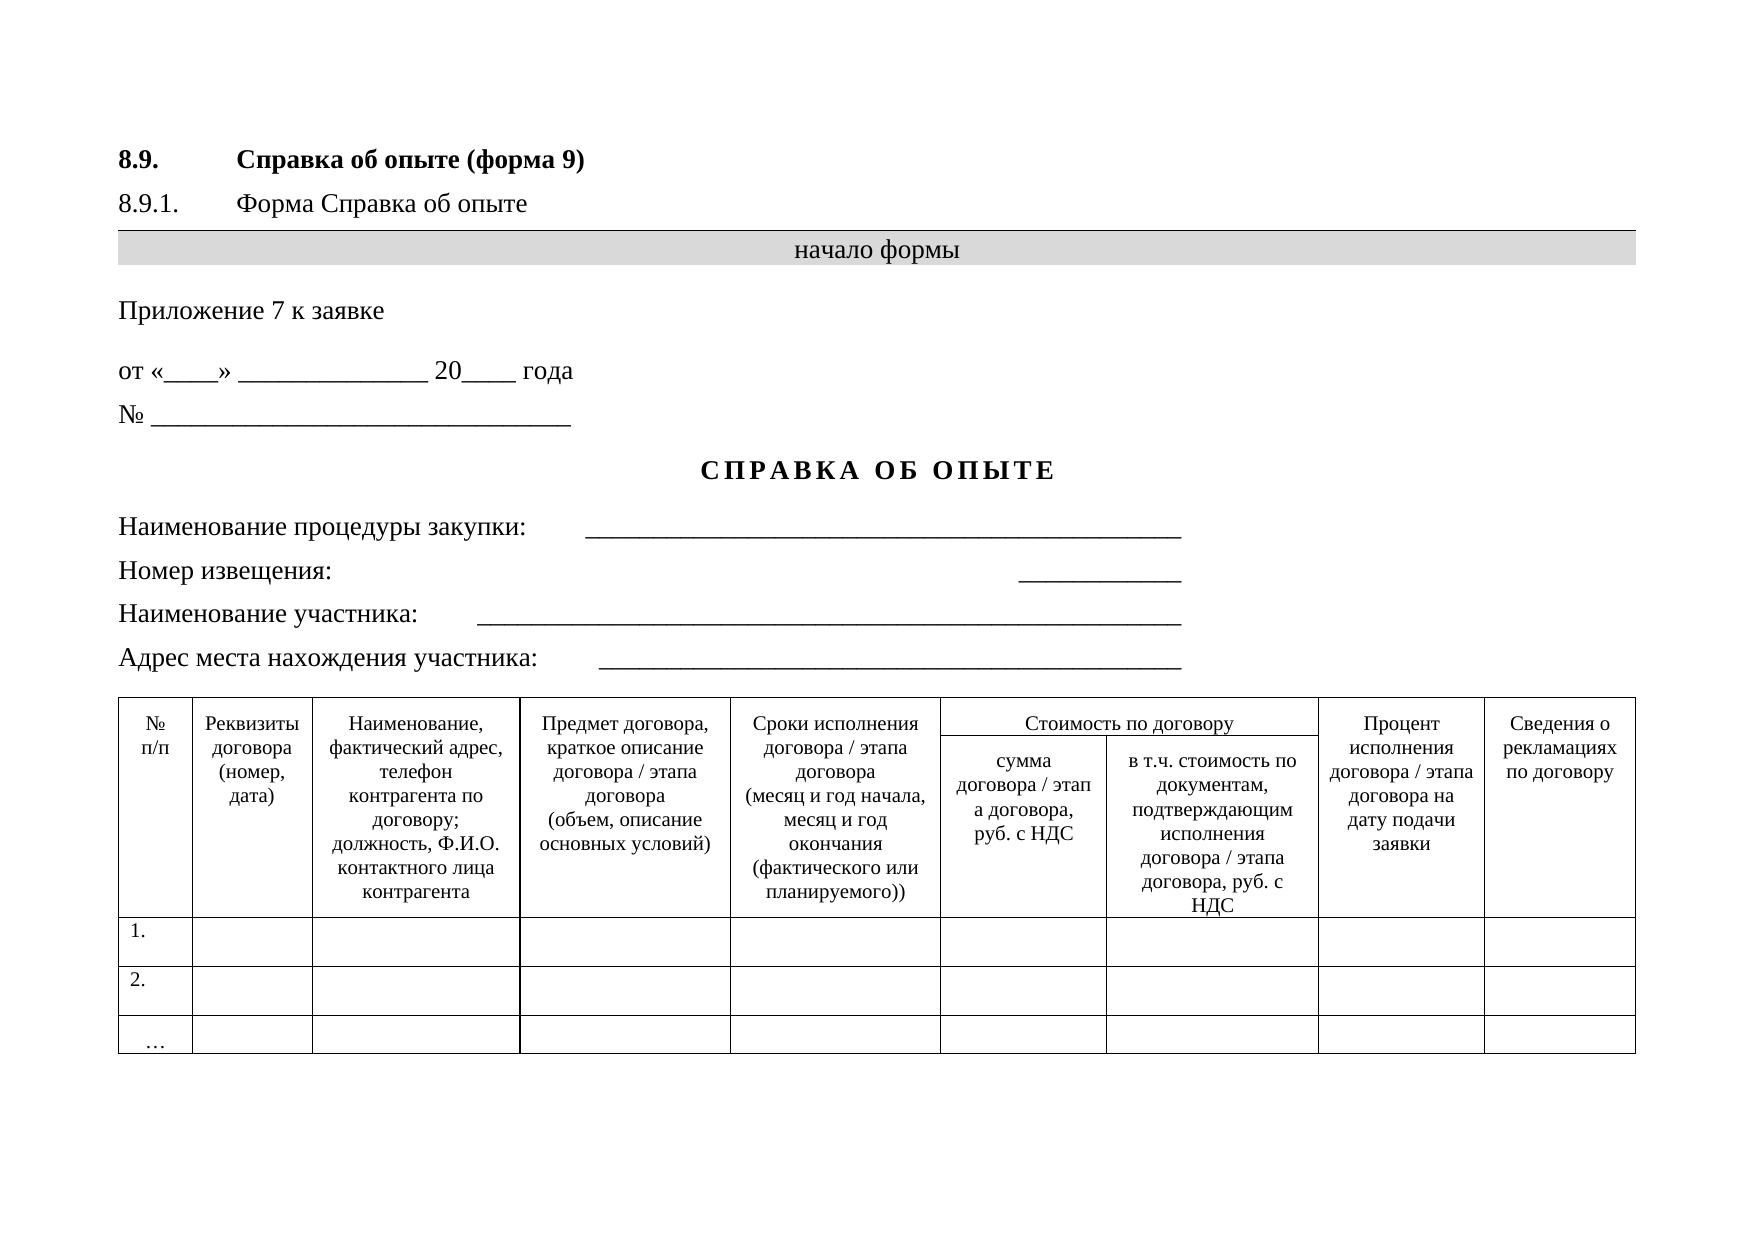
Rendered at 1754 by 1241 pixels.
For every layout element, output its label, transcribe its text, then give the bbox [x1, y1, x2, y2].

table_header Сроки исполнения договора / этапа договора (месяц и год начала, месяц и год окончания (фактического или планируемого)) [731, 698, 940, 917]
table_header Стоимость по договору [941, 698, 1318, 735]
table_cell [731, 967, 940, 1015]
table_cell [193, 967, 312, 1015]
table_cell [521, 1016, 730, 1053]
table_cell [1319, 918, 1484, 966]
table_cell [119, 967, 192, 1015]
table_header Предмет договора, краткое описание договора / этапа договора (объем, описание основных условий) [521, 698, 730, 917]
text Наименование участника: ____________________________________________________ [118, 597, 1636, 628]
table_cell [1107, 967, 1318, 1015]
table_cell [119, 918, 192, 966]
table_header Реквизиты договора (номер, дата) [193, 698, 312, 917]
table_cell … [119, 1016, 192, 1053]
table_cell [521, 918, 730, 966]
table_cell [521, 967, 730, 1015]
table_cell [1107, 918, 1318, 966]
table_cell [731, 918, 940, 966]
text начало формы [118, 231, 1636, 265]
table_cell [731, 1016, 940, 1053]
table_cell [1485, 1016, 1635, 1053]
text Адрес места нахождения участника: ___________________________________________ [118, 641, 1636, 672]
table_header Процент исполнения договора / этапа договора на дату подачи заявки [1319, 698, 1484, 917]
table_header № п/п [119, 698, 192, 917]
table_cell [1107, 1016, 1318, 1053]
table_cell [941, 1016, 1106, 1053]
text Справка об опыте (форма 9) [118, 143, 1636, 174]
table_header Сведения о рекламациях по договору [1485, 698, 1635, 917]
table_cell [941, 918, 1106, 966]
table_cell сумма договора / этапа договора, руб. с НДС [941, 736, 1106, 917]
table_cell [313, 1016, 519, 1053]
text Форма Справка об опыте [118, 187, 1636, 218]
text Номер извещения: ____________ [118, 554, 1636, 585]
table_cell [193, 918, 312, 966]
table_cell [313, 967, 519, 1015]
text № _______________________________ [118, 398, 1636, 429]
table_cell [1319, 967, 1484, 1015]
table_cell [1485, 967, 1635, 1015]
text Справка об опыте [118, 454, 1636, 485]
text Приложение 7 к заявке [118, 294, 1636, 325]
table_cell [1485, 918, 1635, 966]
table_cell [193, 1016, 312, 1053]
table_cell [941, 967, 1106, 1015]
text Наименование процедуры закупки: ____________________________________________ [118, 510, 1636, 541]
text от «____» ______________ 20____ года [118, 354, 1636, 385]
table_header Наименование, фактический адрес, телефон контрагента по договору; должность, Ф.И.О. контактного лица контрагента [313, 698, 519, 917]
table_cell [313, 918, 519, 966]
table_cell [1319, 1016, 1484, 1053]
table_cell в т.ч. стоимость по документам, подтверждающим исполнения договора / этапа договора, руб. с НДС [1107, 736, 1318, 917]
